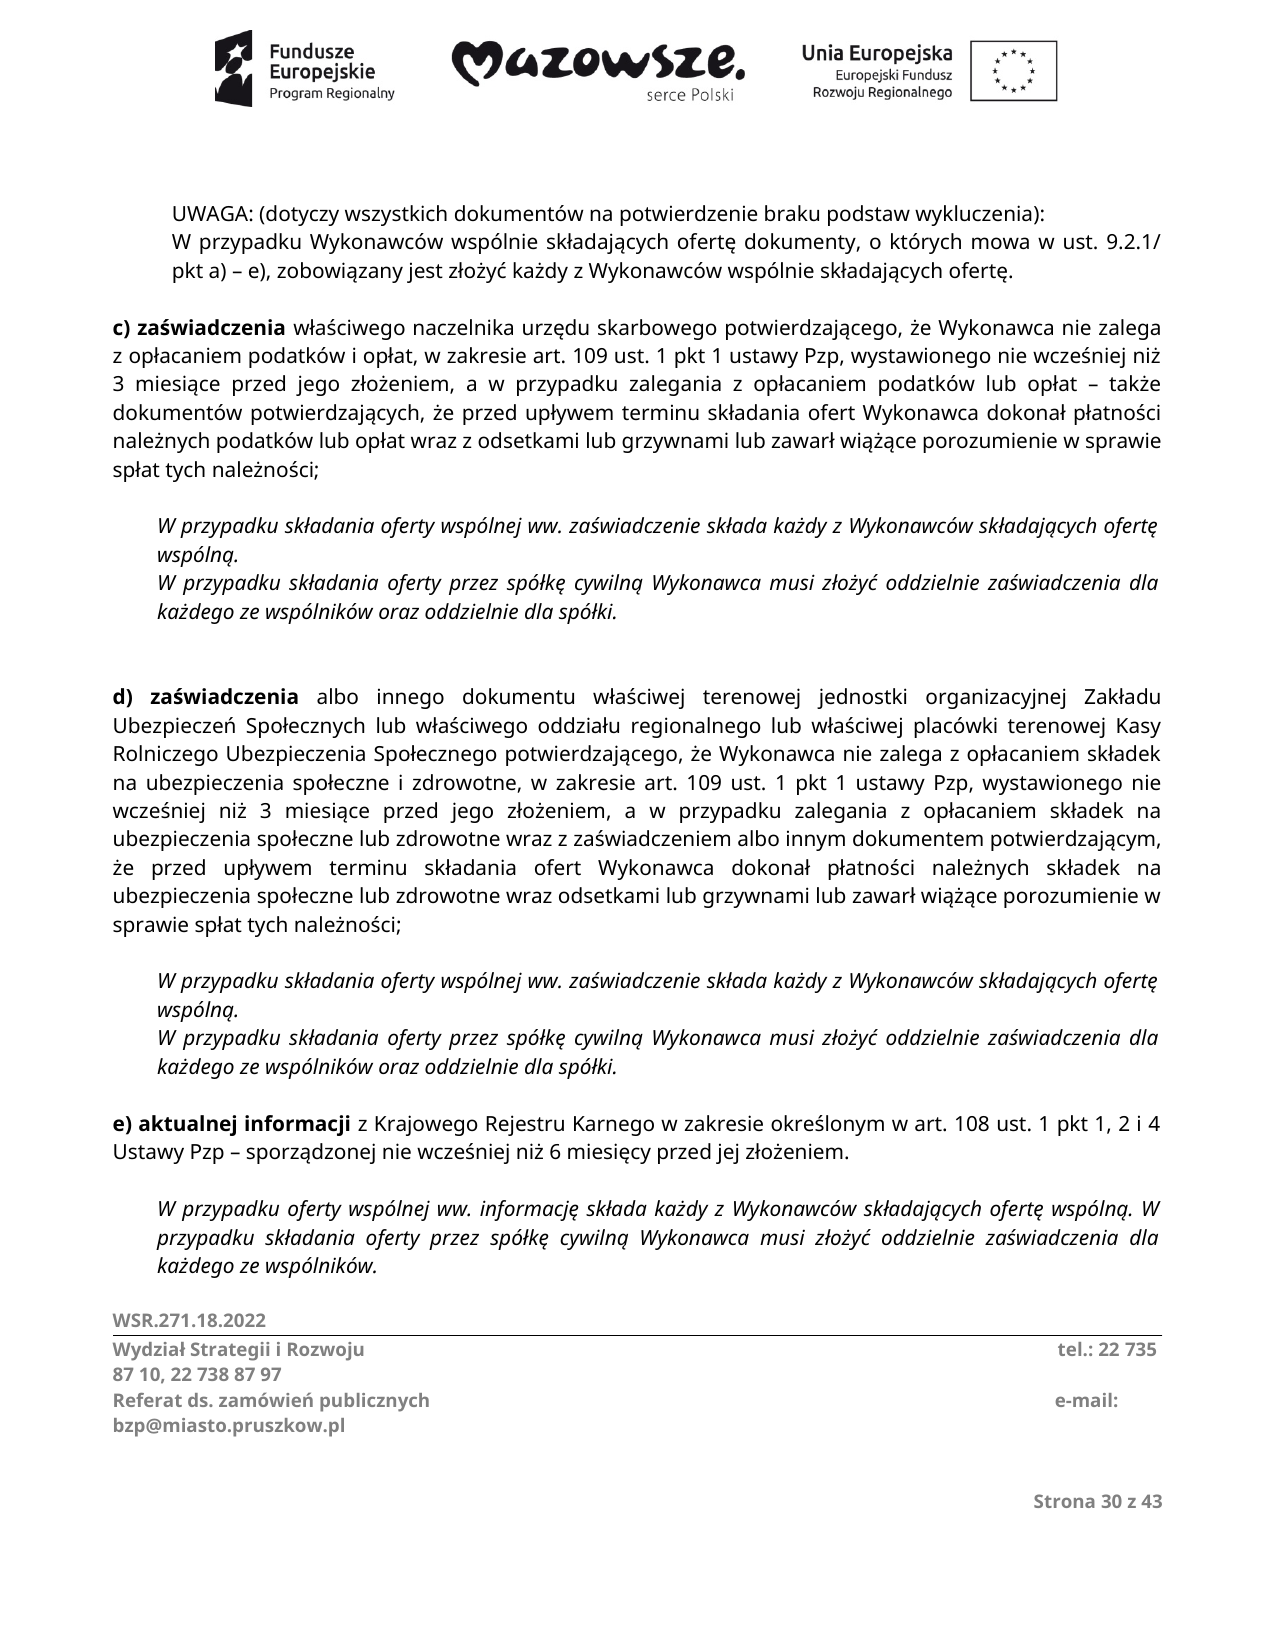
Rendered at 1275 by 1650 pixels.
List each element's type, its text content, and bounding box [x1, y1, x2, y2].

text W przypadku składania oferty przez spółkę cywilną Wykonawca musi złożyć oddzielnie zaświadczenia dla każdego ze wspólników oraz oddzielnie dla spółki. [157, 568, 1162, 625]
text d) zaświadczenia albo innego dokumentu właściwej terenowej jednostki organizacyjnej Zakładu Ubezpieczeń Społecznych lub właściwego oddziału regionalnego lub właściwej placówki terenowej Kasy Rolniczego Ubezpieczenia Społecznego potwierdzającego, że Wykonawca nie zalega z opłacaniem składek na ubezpieczenia społeczne i zdrowotne, w zakresie art. 109 ust. 1 pkt 1 ustawy Pzp, wystawionego nie wcześniej niż 3 miesiące przed jego złożeniem, a w przypadku zalegania z opłacaniem składek na ubezpieczenia społeczne lub zdrowotne wraz z zaświadczeniem albo innym dokumentem potwierdzającym, że przed upływem terminu składania ofert Wykonawca dokonał płatności należnych składek na ubezpieczenia społeczne lub zdrowotne wraz odsetkami lub grzywnami lub zawarł wiążące porozumienie w sprawie spłat tych należności; [112, 682, 1162, 938]
text W przypadku składania oferty wspólnej ww. zaświadczenie składa każdy z Wykonawców składających ofertę wspólną. [157, 512, 1162, 568]
text c) zaświadczenia właściwego naczelnika urzędu skarbowego potwierdzającego, że Wykonawca nie zalega z opłacaniem podatków i opłat, w zakresie art. 109 ust. 1 pkt 1 ustawy Pzp, wystawionego nie wcześniej niż 3 miesiące przed jego złożeniem, a w przypadku zalegania z opłacaniem podatków lub opłat – także dokumentów potwierdzających, że przed upływem terminu składania ofert Wykonawca dokonał płatności należnych podatków lub opłat wraz z odsetkami lub grzywnami lub zawarł wiążące porozumienie w sprawie spłat tych należności; [112, 313, 1162, 483]
text W przypadku składania oferty wspólnej ww. zaświadczenie składa każdy z Wykonawców składających ofertę wspólną. [157, 967, 1162, 1023]
text W przypadku oferty wspólnej ww. informację składa każdy z Wykonawców składających ofertę wspólną. W przypadku składania oferty przez spółkę cywilną Wykonawca musi złożyć oddzielnie zaświadczenia dla każdego ze wspólników. [157, 1194, 1162, 1279]
text UWAGA: (dotyczy wszystkich dokumentów na potwierdzenie braku podstaw wykluczenia): [172, 199, 1162, 227]
text e) aktualnej informacji z Krajowego Rejestru Karnego w zakresie określonym w art. 108 ust. 1 pkt 1, 2 i 4 Ustawy Pzp – sporządzonej nie wcześniej niż 6 miesięcy przed jej złożeniem. [112, 1109, 1162, 1166]
text W przypadku składania oferty przez spółkę cywilną Wykonawca musi złożyć oddzielnie zaświadczenia dla każdego ze wspólników oraz oddzielnie dla spółki. [157, 1023, 1162, 1080]
text W przypadku Wykonawców wspólnie składających ofertę dokumenty, o których mowa w ust. 9.2.1/ pkt a) – e), zobowiązany jest złożyć każdy z Wykonawców wspólnie składających ofertę. [172, 227, 1162, 284]
picture [215, 30, 1060, 107]
